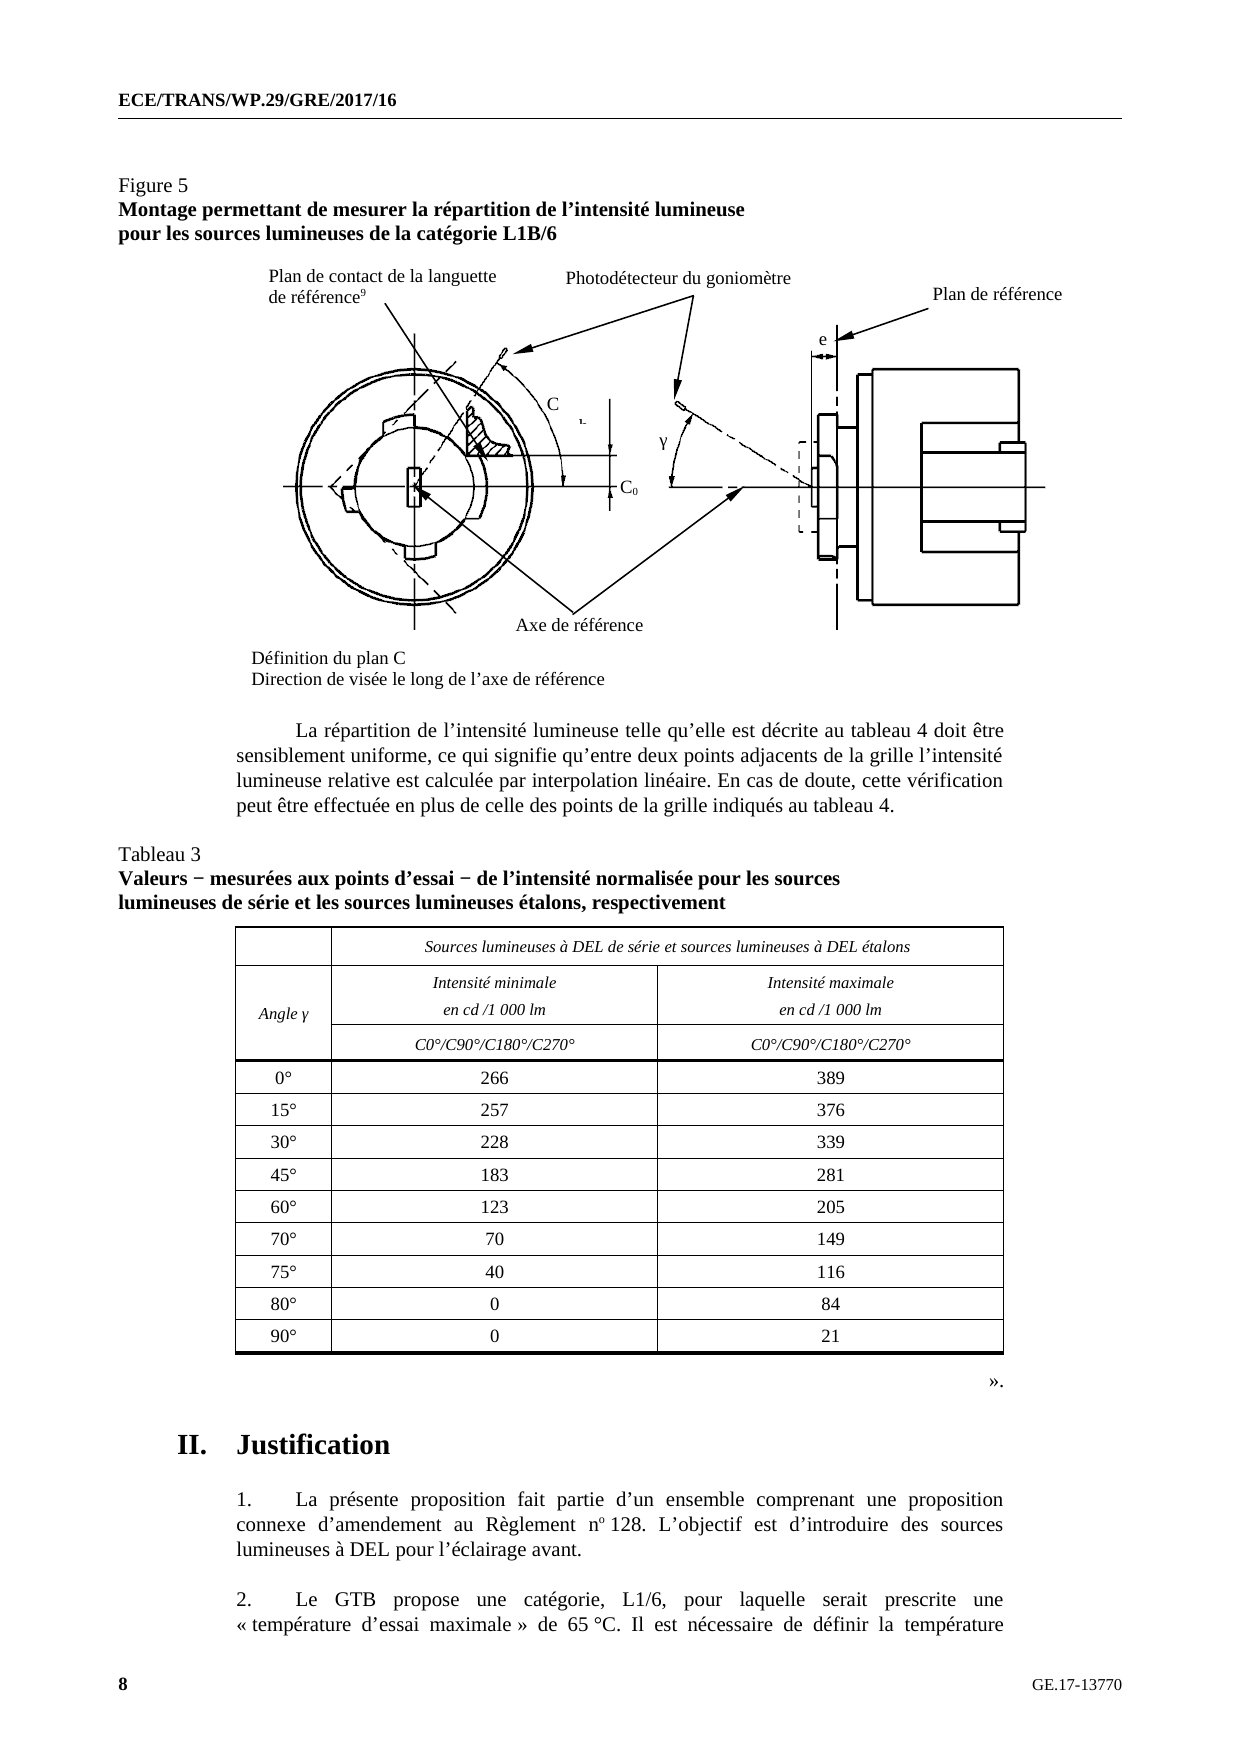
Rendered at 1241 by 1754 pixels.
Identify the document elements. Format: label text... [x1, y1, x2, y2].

table_cell 75° [236, 1256, 331, 1287]
table_cell 205 [658, 1191, 1003, 1222]
table_cell 21 [658, 1320, 1003, 1351]
table_cell Intensité maximale en cd /1 000 lm [658, 966, 1003, 1024]
table_cell 60° [236, 1191, 331, 1222]
table_cell 266 [332, 1062, 657, 1093]
table_cell 149 [658, 1223, 1003, 1254]
text II. Justification [118, 1429, 1004, 1461]
table_cell 116 [658, 1256, 1003, 1287]
table_cell Angle γ [236, 966, 331, 1059]
table_cell 30° [236, 1126, 331, 1158]
table_cell 389 [658, 1062, 1003, 1093]
table_cell 281 [658, 1159, 1003, 1190]
table_cell 228 [332, 1126, 657, 1158]
table_cell 0° [236, 1062, 331, 1093]
text La répartition de l’intensité lumineuse telle qu’elle est décrite au tableau 4 doit être sensiblement uniforme, ce qui signifie qu’entre deux points adjacents de la grille l’intensité lumineuse relative est calculée par interpolation linéaire. En cas de doute, cette vérification peut être effectuée en plus de celle des points de la grille indiqués au tableau 4. [236, 717, 1004, 817]
table_cell 90° [236, 1320, 331, 1351]
table_cell 70° [236, 1223, 331, 1254]
table_cell Intensité minimale en cd /1 000 lm [332, 966, 657, 1024]
table_cell 70 [332, 1223, 657, 1254]
table_cell 376 [658, 1094, 1003, 1125]
table_header [236, 928, 331, 965]
table_cell 84 [658, 1288, 1003, 1319]
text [236, 1586, 1004, 1636]
table_cell 0 [332, 1320, 657, 1351]
table_cell 40 [332, 1256, 657, 1287]
picture [283, 322, 1048, 630]
subtitle Figure 5 Montage permettant de mesurer la répartition de l’intensité lumineuse pour les sources lumineuses de la catégorie L1B/6 [118, 173, 1122, 245]
subtitle Tableau 3 Valeurs − mesurées aux points d’essai − de l’intensité normalisée pour les sources lumineuses de série et les sources lumineuses étalons, respectivement [118, 842, 1122, 914]
table_cell 183 [332, 1159, 657, 1190]
table_cell C0°/C90°/C180°/C270° [332, 1025, 657, 1059]
table_header Sources lumineuses à DEL de série et sources lumineuses à DEL étalons [332, 928, 1003, 965]
table_cell 257 [332, 1094, 657, 1125]
text 1. La présente proposition fait partie d’un ensemble comprenant une proposition connexe d’amendement au Règlement no 128. L’objectif est d’introduire des sources lumineuses à DEL pour l’éclairage avant. [236, 1486, 1004, 1561]
table_cell 339 [658, 1126, 1003, 1158]
table_cell 45° [236, 1159, 331, 1190]
table_cell 15° [236, 1094, 331, 1125]
table_cell 80° [236, 1288, 331, 1319]
table_cell C0°/C90°/C180°/C270° [658, 1025, 1003, 1059]
text ». [236, 1367, 1004, 1392]
table_cell 123 [332, 1191, 657, 1222]
table_cell 0 [332, 1288, 657, 1319]
